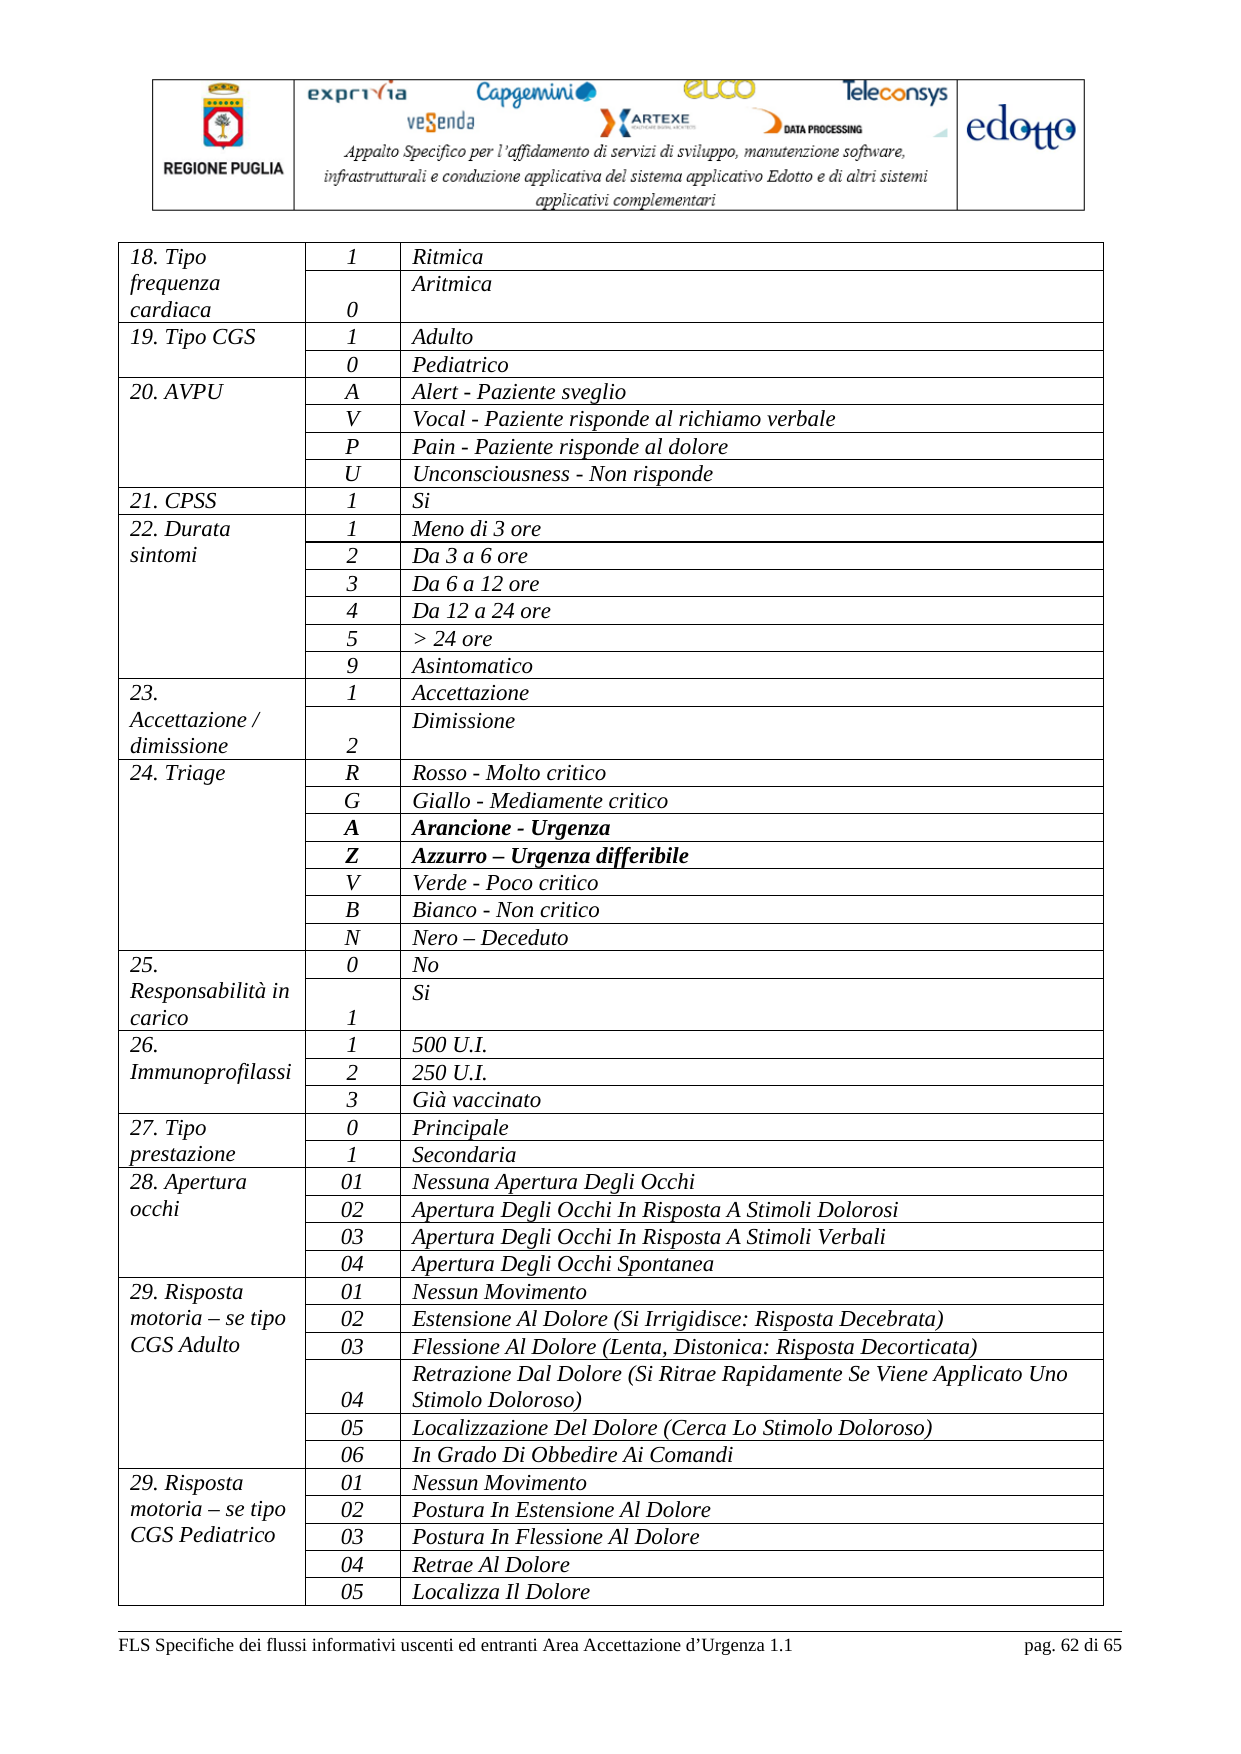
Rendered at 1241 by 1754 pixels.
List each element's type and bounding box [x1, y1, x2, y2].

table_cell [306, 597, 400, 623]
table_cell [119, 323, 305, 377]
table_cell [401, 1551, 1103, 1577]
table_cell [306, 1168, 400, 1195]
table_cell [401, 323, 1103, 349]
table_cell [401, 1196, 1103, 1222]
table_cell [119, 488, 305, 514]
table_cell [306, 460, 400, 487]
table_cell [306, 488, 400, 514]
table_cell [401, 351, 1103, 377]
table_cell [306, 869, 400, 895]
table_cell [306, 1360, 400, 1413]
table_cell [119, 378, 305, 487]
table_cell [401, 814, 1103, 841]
picture [147, 73, 1093, 218]
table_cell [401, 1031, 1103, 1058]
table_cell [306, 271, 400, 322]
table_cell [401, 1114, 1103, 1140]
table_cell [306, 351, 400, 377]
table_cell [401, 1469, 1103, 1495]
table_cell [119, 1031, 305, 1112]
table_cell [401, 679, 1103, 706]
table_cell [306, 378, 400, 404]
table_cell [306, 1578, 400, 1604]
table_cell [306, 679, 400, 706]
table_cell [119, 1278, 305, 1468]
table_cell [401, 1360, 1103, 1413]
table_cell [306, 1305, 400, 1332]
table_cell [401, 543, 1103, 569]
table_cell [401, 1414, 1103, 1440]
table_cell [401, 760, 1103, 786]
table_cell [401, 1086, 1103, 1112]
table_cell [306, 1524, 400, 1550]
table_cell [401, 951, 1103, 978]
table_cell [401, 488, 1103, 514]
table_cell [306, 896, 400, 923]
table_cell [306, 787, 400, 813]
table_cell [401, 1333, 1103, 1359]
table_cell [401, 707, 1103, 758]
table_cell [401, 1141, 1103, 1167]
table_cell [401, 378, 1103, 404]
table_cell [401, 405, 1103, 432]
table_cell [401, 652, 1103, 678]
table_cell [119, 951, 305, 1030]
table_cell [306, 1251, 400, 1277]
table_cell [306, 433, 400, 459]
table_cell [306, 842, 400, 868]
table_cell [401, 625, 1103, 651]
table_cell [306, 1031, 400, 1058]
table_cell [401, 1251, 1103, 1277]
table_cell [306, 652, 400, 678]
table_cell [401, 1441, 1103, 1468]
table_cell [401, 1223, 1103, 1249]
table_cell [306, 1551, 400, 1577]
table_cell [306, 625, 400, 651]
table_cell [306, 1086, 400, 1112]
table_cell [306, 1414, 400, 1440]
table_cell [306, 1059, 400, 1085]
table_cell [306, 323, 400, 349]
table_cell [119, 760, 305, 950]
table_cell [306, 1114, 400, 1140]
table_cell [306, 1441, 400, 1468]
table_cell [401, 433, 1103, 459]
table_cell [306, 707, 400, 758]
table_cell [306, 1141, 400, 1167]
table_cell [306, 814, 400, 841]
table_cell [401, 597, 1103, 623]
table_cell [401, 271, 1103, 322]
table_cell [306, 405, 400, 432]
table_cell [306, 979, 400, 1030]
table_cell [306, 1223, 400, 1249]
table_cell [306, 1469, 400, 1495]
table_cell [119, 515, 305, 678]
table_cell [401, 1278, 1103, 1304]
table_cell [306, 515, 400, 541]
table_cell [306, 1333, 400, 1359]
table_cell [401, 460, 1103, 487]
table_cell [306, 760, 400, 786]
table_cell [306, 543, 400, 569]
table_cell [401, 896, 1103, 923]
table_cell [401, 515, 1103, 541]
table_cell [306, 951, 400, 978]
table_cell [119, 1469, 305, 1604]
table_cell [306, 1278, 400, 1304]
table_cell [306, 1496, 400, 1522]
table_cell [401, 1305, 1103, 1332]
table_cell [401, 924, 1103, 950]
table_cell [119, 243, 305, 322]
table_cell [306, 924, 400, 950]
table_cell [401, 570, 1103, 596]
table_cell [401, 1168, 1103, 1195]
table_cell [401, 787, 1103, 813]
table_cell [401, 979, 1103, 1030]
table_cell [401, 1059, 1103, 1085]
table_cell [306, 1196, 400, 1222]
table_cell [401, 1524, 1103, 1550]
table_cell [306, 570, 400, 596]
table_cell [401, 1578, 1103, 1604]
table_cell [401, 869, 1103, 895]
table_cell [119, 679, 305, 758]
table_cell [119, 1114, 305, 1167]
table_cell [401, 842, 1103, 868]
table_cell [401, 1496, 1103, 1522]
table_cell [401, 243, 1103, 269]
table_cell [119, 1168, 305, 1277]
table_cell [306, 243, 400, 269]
